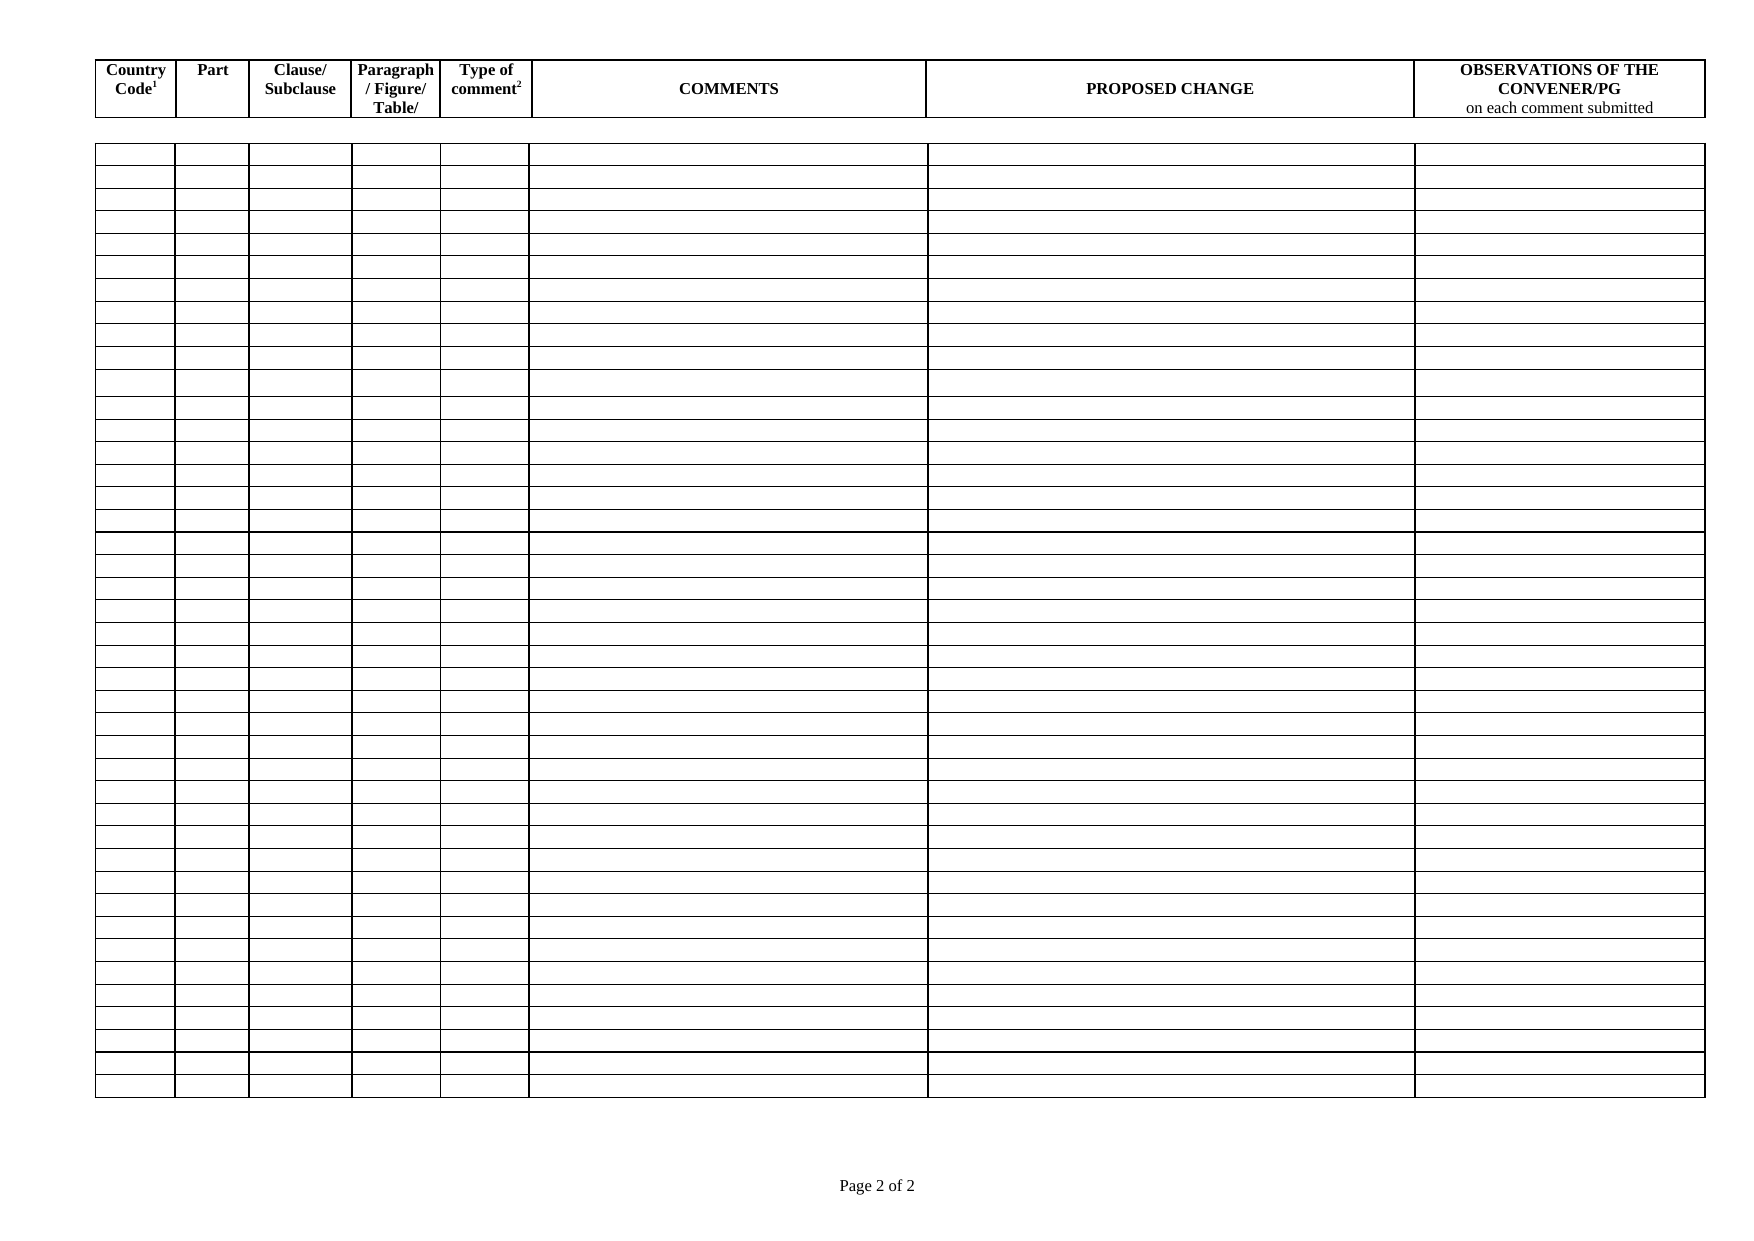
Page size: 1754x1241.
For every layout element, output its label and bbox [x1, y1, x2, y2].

table_cell [250, 555, 351, 577]
table_cell [1416, 465, 1704, 486]
table_cell [176, 442, 248, 464]
table_cell [96, 533, 174, 554]
table_cell [530, 533, 927, 554]
table_cell [530, 370, 927, 396]
table_cell [1416, 1053, 1704, 1074]
table_cell [441, 713, 528, 735]
table_cell [96, 189, 174, 210]
table_cell [176, 736, 248, 757]
table_cell [530, 668, 927, 690]
table_header [176, 144, 248, 165]
table_cell [530, 234, 927, 255]
table_cell [441, 442, 528, 464]
table_cell [441, 1007, 528, 1029]
table_cell [530, 939, 927, 961]
table_cell [176, 1053, 248, 1074]
table_cell [250, 872, 351, 893]
table_cell [176, 420, 248, 441]
table_cell [250, 804, 351, 825]
table_cell [1416, 985, 1704, 1006]
table_cell [176, 1075, 248, 1097]
table_cell [929, 1007, 1414, 1029]
table_cell [441, 1053, 528, 1074]
table_cell [1416, 668, 1704, 690]
table_cell [530, 600, 927, 622]
table_cell [929, 256, 1414, 278]
table_cell [929, 487, 1414, 509]
table_cell [250, 1007, 351, 1029]
table_cell [530, 781, 927, 803]
table_cell [1416, 324, 1704, 346]
table_cell [1416, 962, 1704, 983]
table_cell [353, 555, 440, 577]
table_cell [530, 691, 927, 712]
table_cell [929, 962, 1414, 983]
table_cell [353, 736, 440, 757]
table_cell [441, 962, 528, 983]
table_cell [176, 347, 248, 368]
table_cell [530, 256, 927, 278]
table_cell [530, 279, 927, 301]
table_cell [176, 234, 248, 255]
table_cell [250, 736, 351, 757]
table_cell [441, 166, 528, 188]
table_cell [353, 759, 440, 780]
table_cell [929, 826, 1414, 848]
table_cell [1416, 166, 1704, 188]
table_cell [250, 347, 351, 368]
table_cell [929, 623, 1414, 644]
table_cell [530, 826, 927, 848]
table_cell [250, 1053, 351, 1074]
table_cell [250, 465, 351, 486]
table_cell [250, 420, 351, 441]
table_cell [96, 736, 174, 757]
table_cell [96, 487, 174, 509]
table_cell [441, 600, 528, 622]
table_cell [176, 510, 248, 531]
table_cell [250, 302, 351, 323]
table_cell [353, 510, 440, 531]
table_cell [530, 442, 927, 464]
table_cell [530, 1053, 927, 1074]
table_cell [929, 347, 1414, 368]
table_cell [176, 826, 248, 848]
table_cell [530, 1030, 927, 1051]
table_cell [250, 397, 351, 418]
table_cell [176, 759, 248, 780]
table_cell [96, 510, 174, 531]
table_cell [929, 578, 1414, 599]
table_cell [1416, 939, 1704, 961]
table_cell [96, 894, 174, 916]
table_cell [353, 533, 440, 554]
table_cell [96, 962, 174, 983]
table_cell [176, 1007, 248, 1029]
table_cell [176, 804, 248, 825]
table_cell [176, 279, 248, 301]
table_cell [353, 826, 440, 848]
table_cell [176, 917, 248, 938]
table_cell [250, 211, 351, 233]
table_cell [353, 894, 440, 916]
table_cell [250, 894, 351, 916]
table_cell [530, 646, 927, 667]
table_cell [250, 623, 351, 644]
table_cell [530, 211, 927, 233]
table_cell [353, 370, 440, 396]
table_cell [96, 759, 174, 780]
table_cell [176, 487, 248, 509]
table_cell [176, 872, 248, 893]
table_header [96, 144, 174, 165]
table_cell [441, 985, 528, 1006]
table_cell [176, 578, 248, 599]
table_cell [176, 849, 248, 871]
table_cell [353, 420, 440, 441]
table_cell [441, 894, 528, 916]
table_cell [929, 465, 1414, 486]
table_cell [96, 324, 174, 346]
table_cell [176, 256, 248, 278]
table_cell [176, 646, 248, 667]
table_cell [1416, 894, 1704, 916]
table_cell [96, 397, 174, 418]
table_cell [1416, 691, 1704, 712]
table_cell [929, 646, 1414, 667]
table_cell [96, 256, 174, 278]
table_cell [250, 279, 351, 301]
table_cell [441, 804, 528, 825]
table_cell [929, 510, 1414, 531]
table_cell [96, 302, 174, 323]
table_cell [441, 487, 528, 509]
table_cell [441, 1030, 528, 1051]
table_cell [441, 533, 528, 554]
table_cell [1416, 804, 1704, 825]
table_cell [250, 324, 351, 346]
table_cell [530, 578, 927, 599]
table_cell [96, 279, 174, 301]
table_cell [353, 668, 440, 690]
table_cell [176, 668, 248, 690]
table_cell [250, 713, 351, 735]
table_cell [441, 646, 528, 667]
table_cell [1416, 600, 1704, 622]
table_cell [96, 600, 174, 622]
table_cell [353, 1030, 440, 1051]
table_cell [176, 600, 248, 622]
table_cell [250, 600, 351, 622]
table_cell [530, 510, 927, 531]
table_cell [250, 759, 351, 780]
table_cell [353, 917, 440, 938]
table_cell [353, 985, 440, 1006]
table_cell [929, 668, 1414, 690]
table_header [250, 144, 351, 165]
table_cell [441, 1075, 528, 1097]
table_cell [530, 302, 927, 323]
table_cell [176, 166, 248, 188]
table_cell [353, 302, 440, 323]
table_cell [929, 533, 1414, 554]
table_cell [250, 917, 351, 938]
table_cell [176, 713, 248, 735]
table_cell [353, 691, 440, 712]
table_cell [353, 600, 440, 622]
table_cell [96, 804, 174, 825]
table_cell [176, 555, 248, 577]
table_cell [353, 578, 440, 599]
table_cell [176, 533, 248, 554]
table_cell [176, 189, 248, 210]
table_cell [929, 1075, 1414, 1097]
table_cell [96, 985, 174, 1006]
table_cell [96, 1075, 174, 1097]
table_cell [929, 872, 1414, 893]
table_cell [96, 939, 174, 961]
table_cell [250, 510, 351, 531]
table_cell [96, 578, 174, 599]
table_cell [441, 691, 528, 712]
table_cell [441, 465, 528, 486]
table_cell [96, 211, 174, 233]
table_cell [96, 555, 174, 577]
table_cell [929, 781, 1414, 803]
table_cell [530, 713, 927, 735]
table_cell [929, 849, 1414, 871]
table_cell [96, 781, 174, 803]
table_cell [1416, 211, 1704, 233]
table_cell [441, 917, 528, 938]
table_cell [1416, 1075, 1704, 1097]
table_cell [929, 713, 1414, 735]
table_cell [353, 872, 440, 893]
table_cell [441, 578, 528, 599]
table_cell [176, 370, 248, 396]
table_cell [929, 302, 1414, 323]
table_cell [530, 985, 927, 1006]
table_cell [1416, 713, 1704, 735]
table_cell [441, 370, 528, 396]
table_cell [441, 736, 528, 757]
table_cell [1416, 578, 1704, 599]
table_cell [250, 533, 351, 554]
table_cell [96, 713, 174, 735]
table_cell [96, 166, 174, 188]
table_cell [929, 211, 1414, 233]
table_cell [250, 166, 351, 188]
table_cell [250, 1030, 351, 1051]
table_cell [1416, 234, 1704, 255]
table_cell [250, 849, 351, 871]
table_cell [929, 600, 1414, 622]
table_cell [353, 189, 440, 210]
table_cell [441, 256, 528, 278]
table_cell [929, 759, 1414, 780]
table_cell [353, 465, 440, 486]
table_cell [176, 211, 248, 233]
table_cell [1416, 370, 1704, 396]
table_cell [929, 1053, 1414, 1074]
table_cell [1416, 849, 1704, 871]
table_cell [929, 804, 1414, 825]
table_cell [96, 691, 174, 712]
table_cell [250, 189, 351, 210]
table_cell [530, 849, 927, 871]
table_cell [530, 324, 927, 346]
table_cell [530, 759, 927, 780]
table_cell [353, 646, 440, 667]
table_cell [250, 691, 351, 712]
table_cell [96, 1053, 174, 1074]
table_cell [1416, 646, 1704, 667]
table_cell [1416, 442, 1704, 464]
table_header [441, 144, 528, 165]
table_cell [1416, 1007, 1704, 1029]
table_cell [96, 465, 174, 486]
table_cell [530, 465, 927, 486]
table_cell [250, 962, 351, 983]
table_cell [96, 872, 174, 893]
table_cell [929, 691, 1414, 712]
table_cell [441, 397, 528, 418]
table_cell [929, 166, 1414, 188]
table_cell [530, 1007, 927, 1029]
table_cell [929, 442, 1414, 464]
table_cell [176, 397, 248, 418]
table_cell [929, 555, 1414, 577]
table_cell [353, 324, 440, 346]
table_cell [441, 189, 528, 210]
table_cell [441, 279, 528, 301]
table_cell [96, 1007, 174, 1029]
table_cell [530, 347, 927, 368]
table_cell [441, 347, 528, 368]
table_cell [441, 234, 528, 255]
table_cell [353, 849, 440, 871]
table_cell [96, 623, 174, 644]
table_cell [929, 985, 1414, 1006]
table_cell [1416, 279, 1704, 301]
table_header [1416, 144, 1704, 165]
table_cell [441, 510, 528, 531]
table_cell [96, 370, 174, 396]
table_cell [250, 646, 351, 667]
table_cell [353, 713, 440, 735]
table_cell [530, 189, 927, 210]
table_cell [530, 555, 927, 577]
table_cell [530, 962, 927, 983]
table_cell [1416, 781, 1704, 803]
table_cell [250, 442, 351, 464]
table_cell [176, 302, 248, 323]
table_cell [441, 872, 528, 893]
table_cell [441, 781, 528, 803]
table_cell [1416, 872, 1704, 893]
table_cell [1416, 397, 1704, 418]
table_cell [250, 781, 351, 803]
table_cell [353, 487, 440, 509]
table_cell [530, 917, 927, 938]
table_cell [250, 826, 351, 848]
table_cell [96, 442, 174, 464]
table_cell [530, 1075, 927, 1097]
table_cell [1416, 736, 1704, 757]
table_cell [441, 668, 528, 690]
table_cell [441, 849, 528, 871]
table_cell [929, 397, 1414, 418]
table_cell [1416, 533, 1704, 554]
table_cell [176, 324, 248, 346]
table_cell [929, 420, 1414, 441]
table_cell [250, 578, 351, 599]
table_cell [1416, 347, 1704, 368]
table_cell [176, 985, 248, 1006]
table_cell [250, 1075, 351, 1097]
table_cell [176, 623, 248, 644]
table_cell [353, 1075, 440, 1097]
table_cell [1416, 826, 1704, 848]
table_cell [441, 211, 528, 233]
table_cell [1416, 555, 1704, 577]
table_cell [530, 623, 927, 644]
table_cell [441, 420, 528, 441]
table_cell [1416, 487, 1704, 509]
table_cell [96, 826, 174, 848]
table_cell [441, 302, 528, 323]
table_cell [96, 849, 174, 871]
table_cell [929, 1030, 1414, 1051]
table_cell [96, 234, 174, 255]
table_cell [530, 166, 927, 188]
table_header [353, 144, 440, 165]
table_cell [441, 826, 528, 848]
table_cell [96, 420, 174, 441]
table_cell [1416, 302, 1704, 323]
table_cell [353, 1053, 440, 1074]
table_cell [1416, 1030, 1704, 1051]
table_cell [1416, 256, 1704, 278]
table_cell [530, 804, 927, 825]
table_cell [1416, 189, 1704, 210]
table_cell [96, 347, 174, 368]
table_cell [353, 347, 440, 368]
table_cell [353, 256, 440, 278]
table_cell [250, 234, 351, 255]
table_cell [530, 894, 927, 916]
table_cell [530, 487, 927, 509]
table_cell [1416, 510, 1704, 531]
table_cell [353, 166, 440, 188]
table_cell [929, 324, 1414, 346]
table_cell [530, 397, 927, 418]
table_cell [250, 939, 351, 961]
table_cell [353, 962, 440, 983]
table_cell [1416, 759, 1704, 780]
table_cell [96, 1030, 174, 1051]
table_cell [353, 804, 440, 825]
table_cell [929, 917, 1414, 938]
table_cell [250, 256, 351, 278]
table_cell [176, 962, 248, 983]
table_cell [353, 234, 440, 255]
table_cell [929, 939, 1414, 961]
table_cell [353, 939, 440, 961]
table_cell [250, 370, 351, 396]
table_cell [929, 736, 1414, 757]
table_cell [250, 668, 351, 690]
table_cell [96, 668, 174, 690]
table_cell [353, 397, 440, 418]
table_cell [441, 939, 528, 961]
table_cell [929, 279, 1414, 301]
table_cell [176, 939, 248, 961]
table_cell [250, 487, 351, 509]
table_cell [929, 234, 1414, 255]
table_cell [353, 211, 440, 233]
table_cell [250, 985, 351, 1006]
table_cell [1416, 420, 1704, 441]
table_cell [96, 646, 174, 667]
table_cell [441, 759, 528, 780]
table_cell [530, 420, 927, 441]
table_cell [530, 872, 927, 893]
table_cell [929, 370, 1414, 396]
table_cell [441, 623, 528, 644]
table_cell [1416, 623, 1704, 644]
table_cell [1416, 917, 1704, 938]
table_cell [441, 324, 528, 346]
table_cell [353, 442, 440, 464]
table_header [530, 144, 927, 165]
table_cell [441, 555, 528, 577]
table_cell [353, 279, 440, 301]
table_cell [176, 691, 248, 712]
table_cell [176, 781, 248, 803]
table_cell [530, 736, 927, 757]
table_cell [353, 1007, 440, 1029]
table_cell [96, 917, 174, 938]
table_cell [929, 894, 1414, 916]
table_header [929, 144, 1414, 165]
table_cell [176, 465, 248, 486]
table_cell [176, 1030, 248, 1051]
table_cell [353, 623, 440, 644]
table_cell [929, 189, 1414, 210]
table_cell [353, 781, 440, 803]
table_cell [176, 894, 248, 916]
